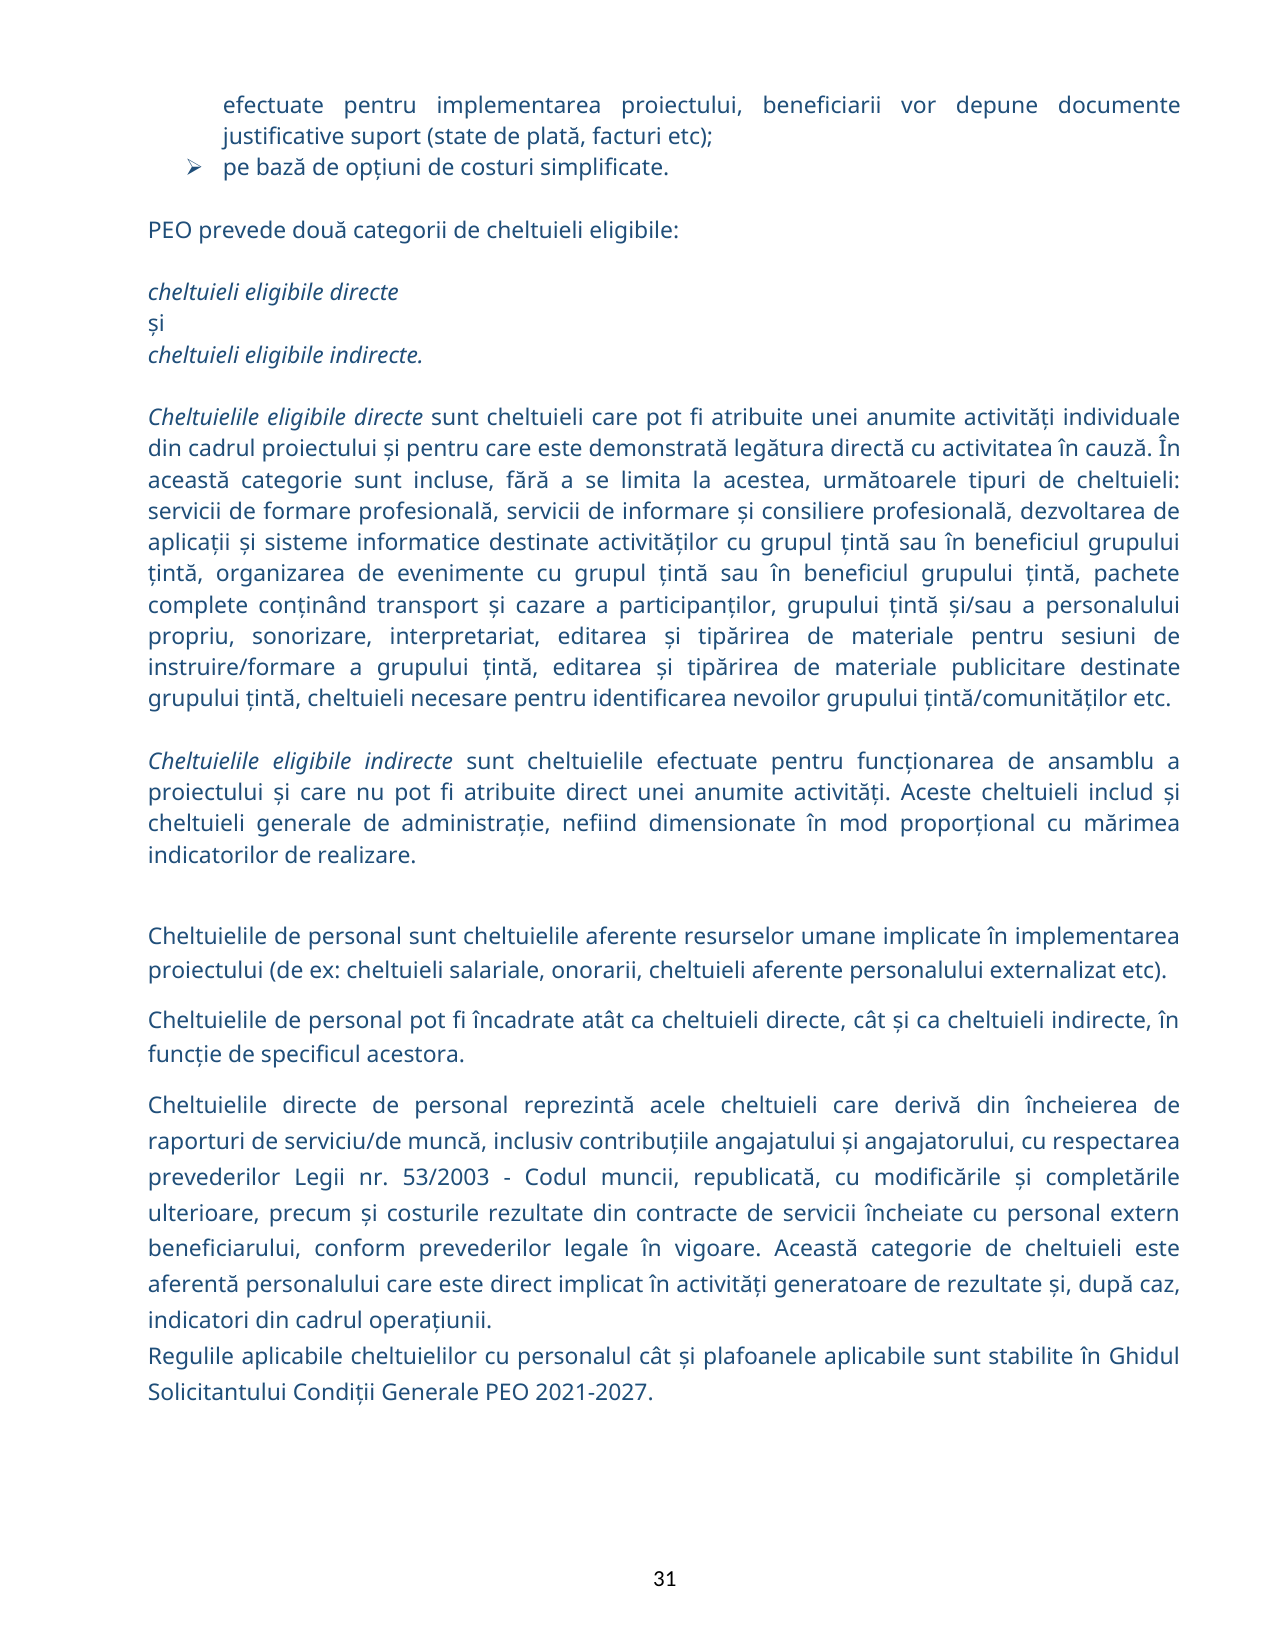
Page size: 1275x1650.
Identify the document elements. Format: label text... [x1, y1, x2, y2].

text Cheltuielile eligibile indirecte sunt cheltuielile efectuate pentru funcționarea de ansamblu a proiectului și care nu pot fi atribuite direct unei anumite activități. Aceste cheltuieli includ și cheltuieli generale de administrație, nefiind dimensionate în mod proporțional cu mărimea indicatorilor de realizare. [148, 745, 1181, 870]
text PEO prevede două categorii de cheltuieli eligibile: [148, 214, 1181, 245]
text Cheltuielile de personal pot fi încadrate atât ca cheltuieli directe, cât și ca cheltuieli indirecte, în funcție de specificul acestora. [148, 1004, 1181, 1069]
list pe bază de opțiuni de costuri simplificate. [185, 151, 1181, 182]
text Cheltuielile eligibile directe sunt cheltuieli care pot fi atribuite unei anumite activități individuale din cadrul proiectului și pentru care este demonstrată legătura directă cu activitatea în cauză. În această categorie sunt incluse, fără a se limita la acestea, următoarele tipuri de cheltuieli: servicii de formare profesională, servicii de informare și consiliere profesională, dezvoltarea de aplicații și sisteme informatice destinate activităților cu grupul țintă sau în beneficiul grupului țintă, organizarea de evenimente cu grupul țintă sau în beneficiul grupului țintă, pachete complete conținând transport și cazare a participanților, grupului țintă și/sau a personalului propriu, sonorizare, interpretariat, editarea și tipărirea de materiale pentru sesiuni de instruire/formare a grupului țintă, editarea și tipărirea de materiale publicitare destinate grupului țintă, cheltuieli necesare pentru identificarea nevoilor grupului țintă/comunităților etc. [148, 401, 1181, 714]
text Cheltuielile directe de personal reprezintă acele cheltuieli care derivă din încheierea de raporturi de serviciu/de muncă, inclusiv contribuțiile angajatului și angajatorului, cu respectarea prevederilor Legii nr. 53/2003 - Codul muncii, republicată, cu modificările și completările ulterioare, precum și costurile rezultate din contracte de servicii încheiate cu personal extern beneficiarului, conform prevederilor legale în vigoare. Această categorie de cheltuieli este aferentă personalului care este direct implicat în activități generatoare de rezultate și, după caz, indicatori din cadrul operațiunii. [148, 1089, 1181, 1336]
text Regulile aplicabile cheltuielilor cu personalul cât și plafoanele aplicabile sunt stabilite în Ghidul Solicitantului Condiții Generale PEO 2021-2027. [148, 1340, 1181, 1407]
text și [148, 307, 1181, 339]
text cheltuieli eligibile directe [148, 276, 1181, 307]
text cheltuieli eligibile indirecte. [148, 339, 1181, 370]
text Cheltuielile de personal sunt cheltuielile aferente resurselor umane implicate în implementarea proiectului (de ex: cheltuieli salariale, onorarii, cheltuieli aferente personalului externalizat etc). [148, 920, 1181, 985]
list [185, 89, 1181, 151]
